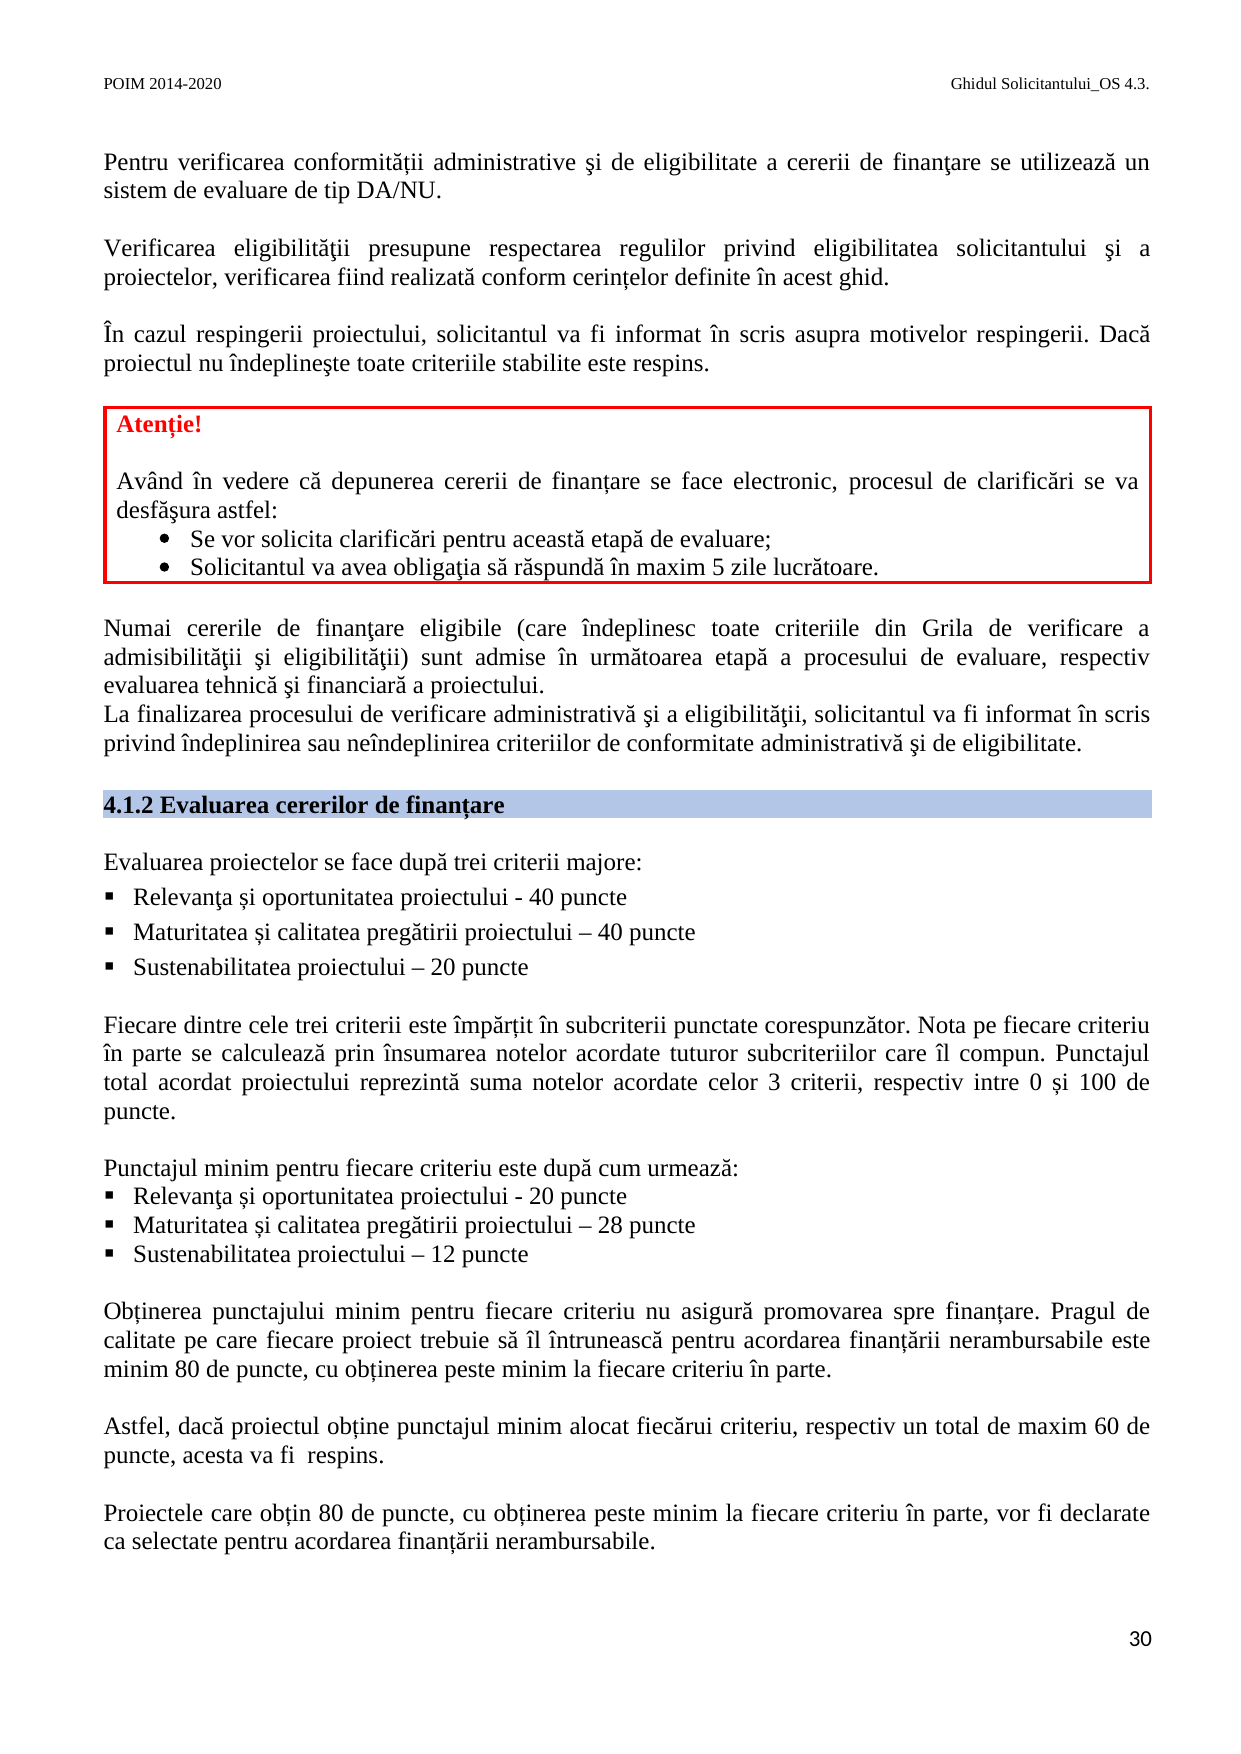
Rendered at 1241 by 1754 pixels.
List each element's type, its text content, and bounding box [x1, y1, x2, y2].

table_header Atenție! Având în vedere că depunerea cererii de finanțare se face electronic, procesul de clarificări se va desfăşura astfel: Se vor solicita clarificări pentru această etapă de evaluare; Solicitantul va avea obligaţia să răspundă în maxim 5 zile lucrătoare. [107, 409, 1149, 581]
text La finalizarea procesului de verificare administrativă şi a eligibilităţii, solicitantul va fi informat în scris privind îndeplinirea sau neîndeplinirea criteriilor de conformitate administrativă şi de eligibilitate. [103, 699, 1152, 757]
list Maturitatea și calitatea pregătirii proiectului – 28 puncte [103, 1210, 1152, 1239]
text Evaluarea proiectelor se face după trei criterii majore: [103, 847, 1152, 876]
list Sustenabilitatea proiectului – 20 puncte [103, 952, 1152, 981]
text Numai cererile de finanţare eligibile (care îndeplinesc toate criteriile din Grila de verificare a admisibilităţii şi eligibilităţii) sunt admise în următoarea etapă a procesului de evaluare, respectiv evaluarea tehnică şi financiară a proiectului. [103, 613, 1152, 699]
text Proiectele care obțin 80 de puncte, cu obținerea peste minim la fiecare criteriu în parte, vor fi declarate ca selectate pentru acordarea finanțării nerambursabile. [103, 1498, 1152, 1555]
list Relevanţa și oportunitatea proiectului - 40 puncte [103, 882, 1152, 911]
subtitle 4.1.2 Evaluarea cererilor de finanțare [103, 790, 1152, 818]
text În cazul respingerii proiectului, solicitantul va fi informat în scris asupra motivelor respingerii. Dacă proiectul nu îndeplineşte toate criteriile stabilite este respins. [103, 319, 1152, 377]
text Obținerea punctajului minim pentru fiecare criteriu nu asigură promovarea spre finanțare. Pragul de calitate pe care fiecare proiect trebuie să îl întrunească pentru acordarea finanțării nerambursabile este minim 80 de puncte, cu obținerea peste minim la fiecare criteriu în parte. [103, 1296, 1152, 1383]
list Maturitatea și calitatea pregătirii proiectului – 40 puncte [103, 917, 1152, 946]
text Punctajul minim pentru fiecare criteriu este după cum urmează: [103, 1153, 1152, 1181]
list Sustenabilitatea proiectului – 12 puncte [103, 1239, 1152, 1268]
text Verificarea eligibilităţii presupune respectarea regulilor privind eligibilitatea solicitantului şi a proiectelor, verificarea fiind realizată conform cerințelor definite în acest ghid. [103, 233, 1152, 291]
text Astfel, dacă proiectul obține punctajul minim alocat fiecărui criteriu, respectiv un total de maxim 60 de puncte, acesta va fi respins. [103, 1411, 1152, 1469]
list Relevanţa și oportunitatea proiectului - 20 puncte [103, 1181, 1152, 1210]
text Pentru verificarea conformității administrative şi de eligibilitate a cererii de finanţare se utilizează un sistem de evaluare de tip DA/NU. [103, 147, 1152, 204]
text Fiecare dintre cele trei criterii este împărțit în subcriterii punctate corespunzător. Nota pe fiecare criteriu în parte se calculează prin însumarea notelor acordate tuturor subcriteriilor care îl compun. Punctajul total acordat proiectului reprezintă suma notelor acordate celor 3 criterii, respectiv intre 0 și 100 de puncte. [103, 1010, 1152, 1125]
